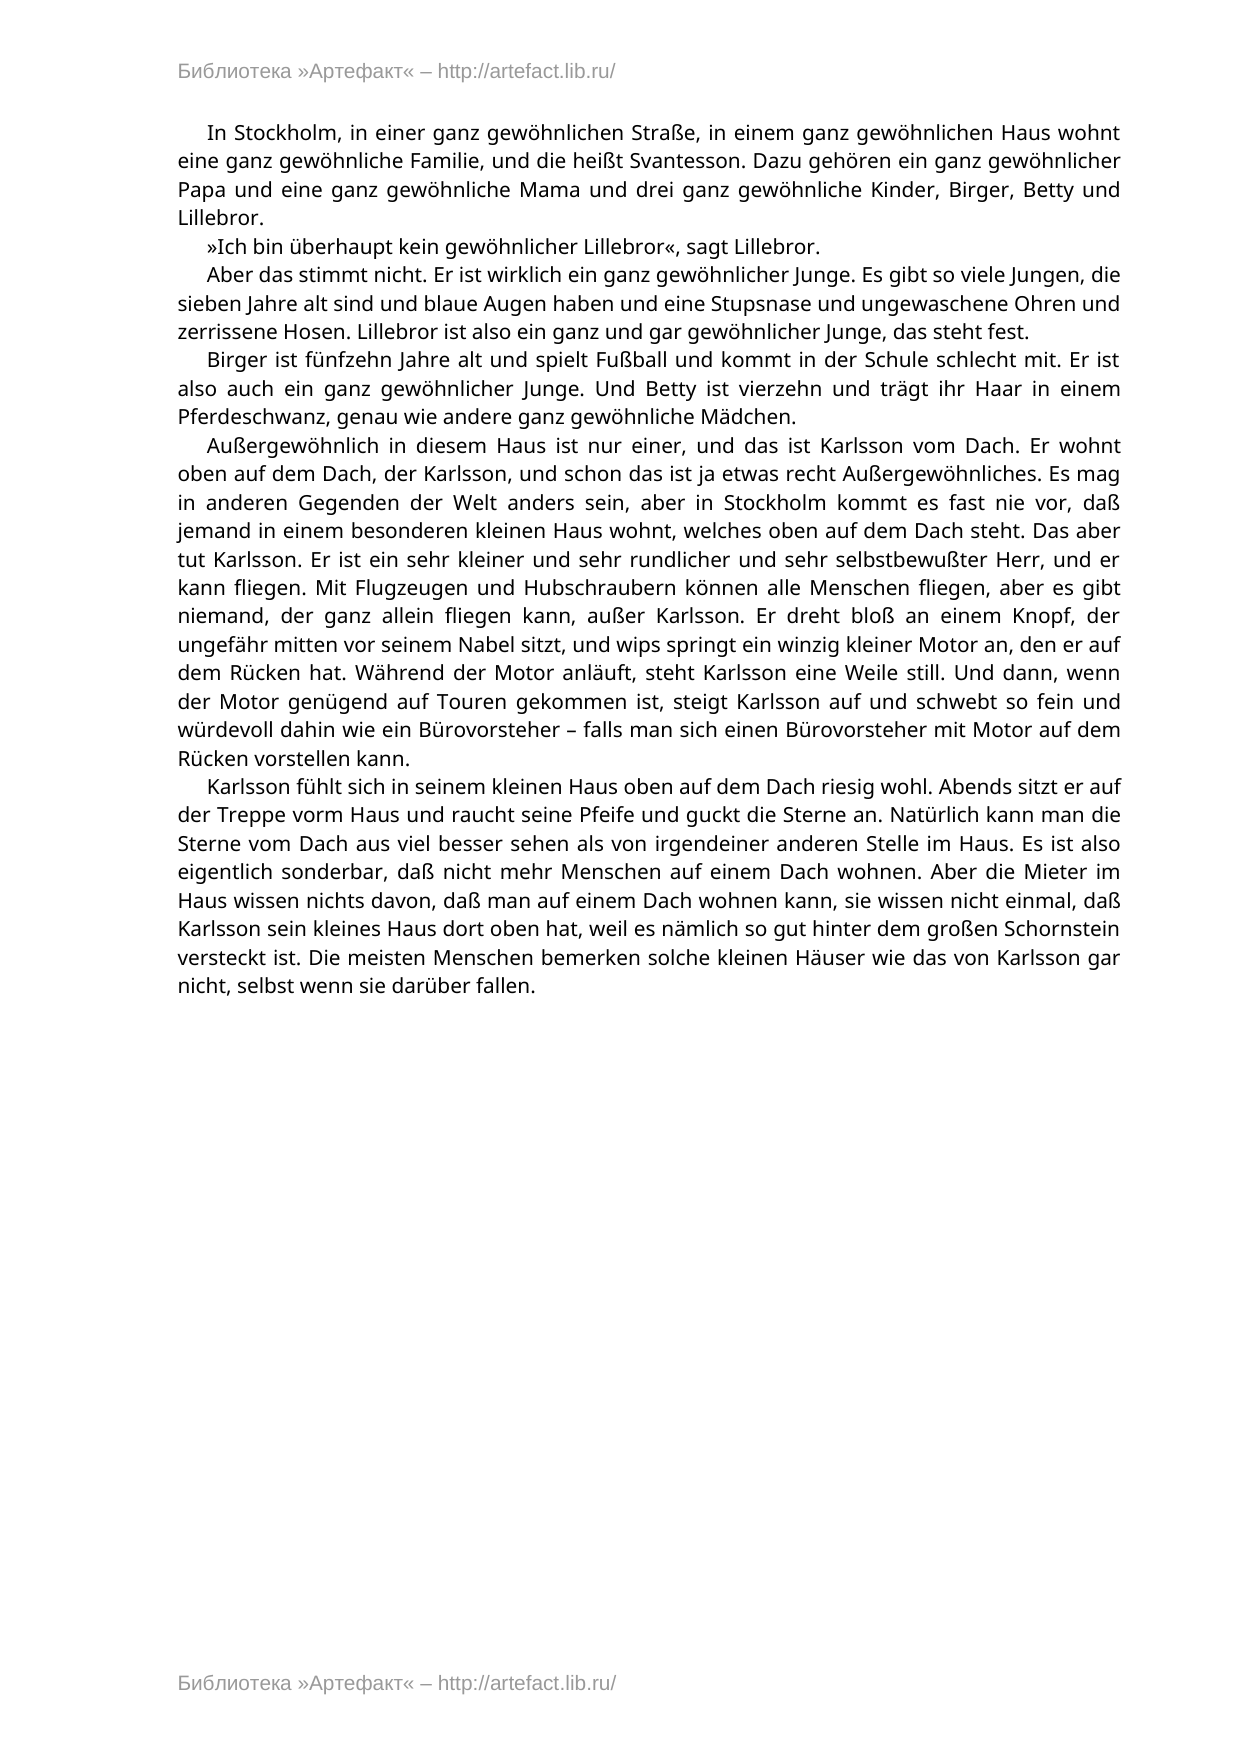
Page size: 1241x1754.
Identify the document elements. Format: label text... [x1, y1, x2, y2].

text In Stockholm, in einer ganz gewöhnlichen Straße, in einem ganz gewöhnlichen Haus wohnt eine ganz gewöhnliche Familie, und die heißt Svantesson. Dazu gehören ein ganz gewöhnlicher Papa und eine ganz gewöhnliche Mama und drei ganz gewöhnliche Kinder, Birger, Betty und Lillebror. [177, 118, 1122, 232]
text Birger ist fünfzehn Jahre alt und spielt Fußball und kommt in der Schule schlecht mit. Er ist also auch ein ganz gewöhnlicher Junge. Und Betty ist vierzehn und trägt ihr Haar in einem Pferdeschwanz, genau wie andere ganz gewöhnliche Mädchen. [177, 346, 1122, 431]
text »Ich bin überhaupt kein gewöhnlicher Lillebror«, sagt Lillebror. [177, 232, 1122, 260]
text Außergewöhnlich in diesem Haus ist nur einer, und das ist Karlsson vom Dach. Er wohnt oben auf dem Dach, der Karlsson, und schon das ist ja etwas recht Außergewöhnliches. Es mag in anderen Gegenden der Welt anders sein, aber in Stockholm kommt es fast nie vor, daß jemand in einem besonderen kleinen Haus wohnt, welches oben auf dem Dach steht. Das aber tut Karlsson. Er ist ein sehr kleiner und sehr rundlicher und sehr selbstbewußter Herr, und er kann fliegen. Mit Flugzeugen und Hubschraubern können alle Menschen fliegen, aber es gibt niemand, der ganz allein fliegen kann, außer Karlsson. Er dreht bloß an einem Knopf, der ungefähr mitten vor seinem Nabel sitzt, und wips springt ein winzig kleiner Motor an, den er auf dem Rücken hat. Während der Motor anläuft, steht Karlsson eine Weile still. Und dann, wenn der Motor genügend auf Touren gekommen ist, steigt Karlsson auf und schwebt so fein und würdevoll dahin wie ein Bürovorsteher – falls man sich einen Bürovorsteher mit Motor auf dem Rücken vorstellen kann. [177, 431, 1122, 772]
text Karlsson fühlt sich in seinem kleinen Haus oben auf dem Dach riesig wohl. Abends sitzt er auf der Treppe vorm Haus und raucht seine Pfeife und guckt die Sterne an. Natürlich kann man die Sterne vom Dach aus viel besser sehen als von irgendeiner anderen Stelle im Haus. Es ist also eigentlich sonderbar, daß nicht mehr Menschen auf einem Dach wohnen. Aber die Mieter im Haus wissen nichts davon, daß man auf einem Dach wohnen kann, sie wissen nicht einmal, daß Karlsson sein kleines Haus dort oben hat, weil es nämlich so gut hinter dem großen Schornstein versteckt ist. Die meisten Menschen bemerken solche kleinen Häuser wie das von Karlsson gar nicht, selbst wenn sie darüber fallen. [177, 772, 1122, 1000]
text Aber das stimmt nicht. Er ist wirklich ein ganz gewöhnlicher Junge. Es gibt so viele Jungen, die sieben Jahre alt sind und blaue Augen haben und eine Stupsnase und ungewaschene Ohren und zerrissene Hosen. Lillebror ist also ein ganz und gar gewöhnlicher Junge, das steht fest. [177, 260, 1122, 346]
